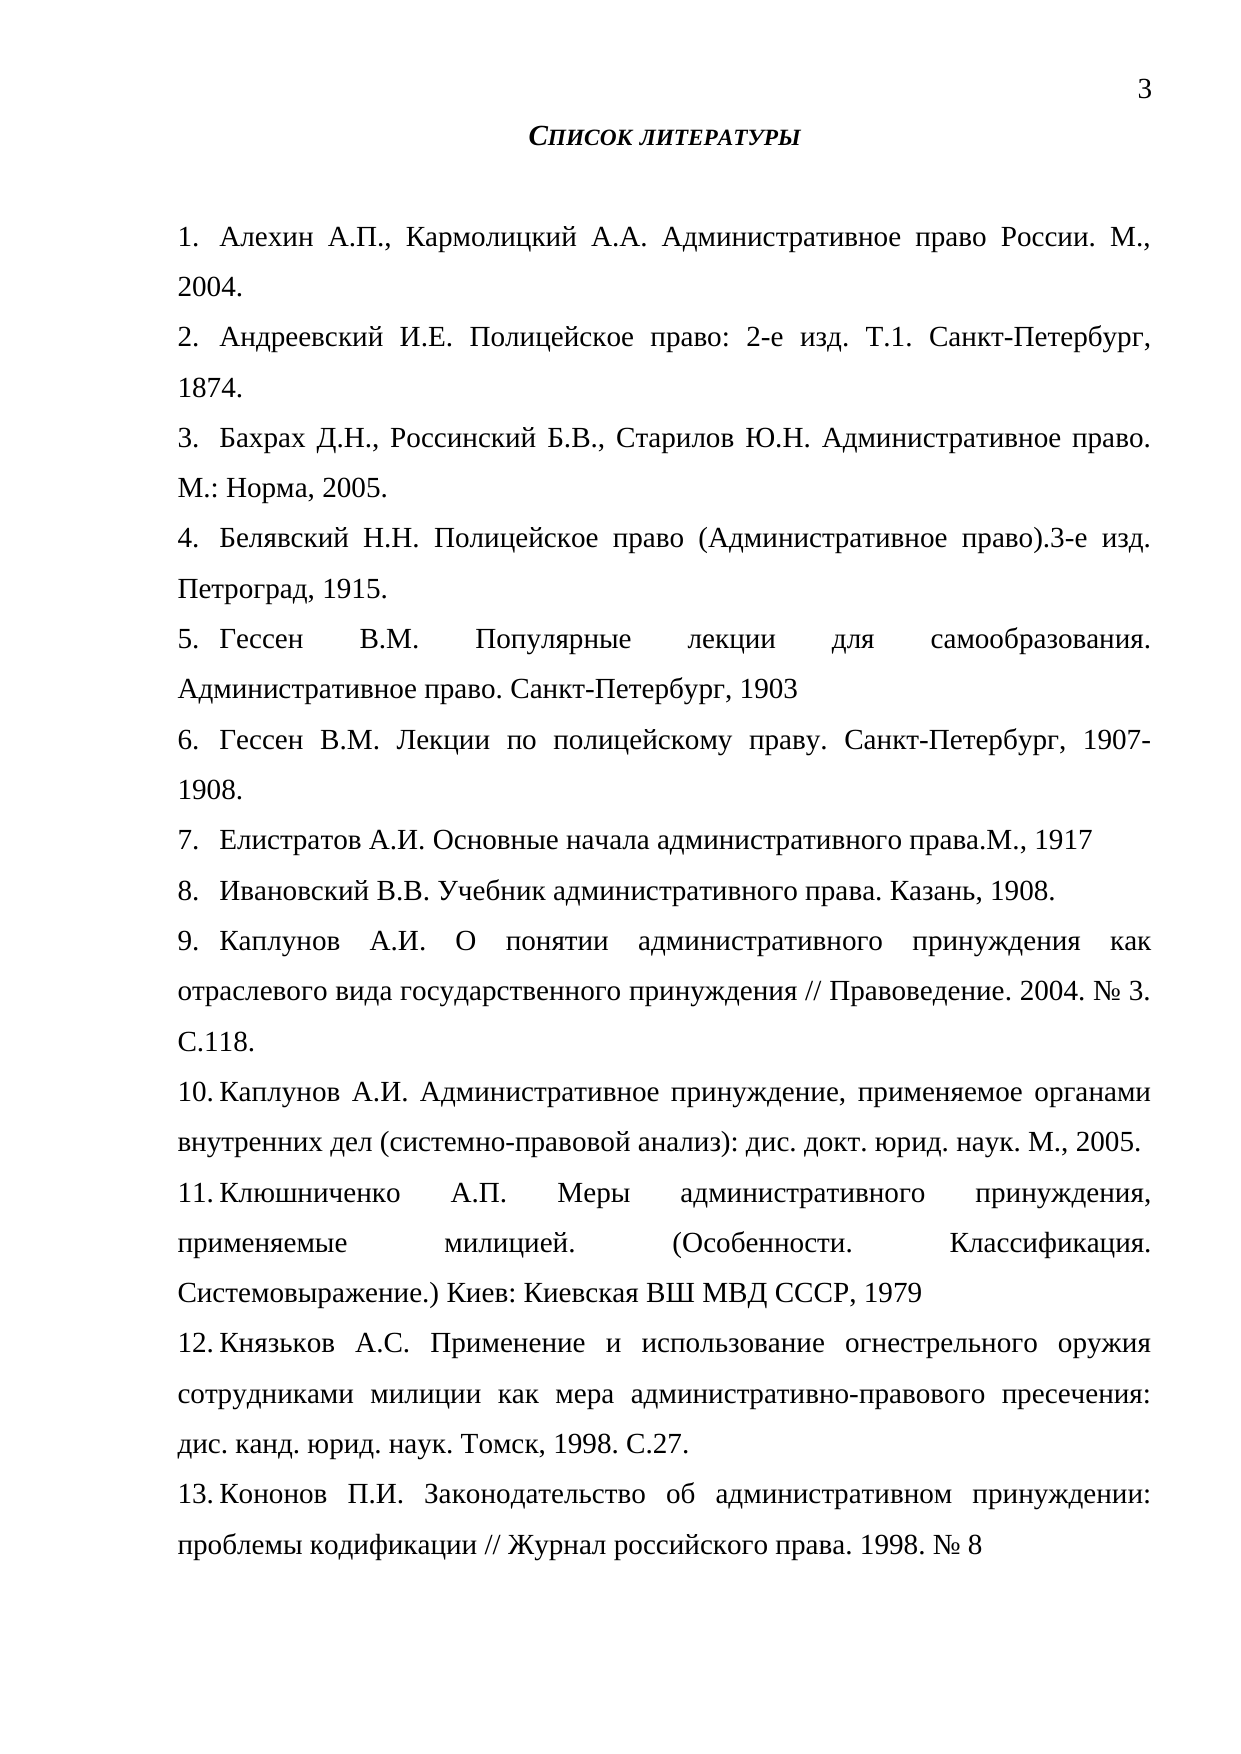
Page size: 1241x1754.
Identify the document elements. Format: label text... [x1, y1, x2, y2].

text Белявский Н.Н. Полицейское право (Административное право).3-е изд. Петроград, 1915. [177, 521, 1152, 604]
text Ивановский В.В. Учебник административного права. Казань, 1908. [177, 873, 1152, 906]
text Бахрах Д.Н., Россинский Б.В., Старилов Ю.Н. Административное право. М.: Норма, 2005. [177, 420, 1152, 504]
text Каплунов А.И. Административное принуждение, применяемое органами внутренних дел (системно-правовой анализ): дис. докт. юрид. наук. М., 2005. [177, 1074, 1152, 1158]
subtitle Список литературы [177, 118, 1152, 152]
text Каплунов А.И. О понятии административного принуждения как отраслевого вида государственного принуждения // Правоведение. 2004. № 3. С.118. [177, 923, 1152, 1057]
text Клюшниченко А.П. Меры административного принуждения, применяемые милицией. (Особенности. Классификация. Системовыражение.) Киев: Киевская ВШ МВД СССР, 1979 [177, 1175, 1152, 1309]
text Князьков А.С. Применение и использование огнестрельного оружия сотрудниками милиции как мера административно-правового пресечения: дис. канд. юрид. наук. Томск, 1998. С.27. [177, 1326, 1152, 1460]
text Андреевский И.Е. Полицейское право: 2-е изд. Т.1. Санкт-Петербург, 1874. [177, 319, 1152, 403]
text Гессен В.М. Лекции по полицейскому праву. Санкт-Петербург, 1907-1908. [177, 722, 1152, 806]
text Кононов П.И. Законодательство об административном принуждении: проблемы кодификации // Журнал российского права. 1998. № 8 [177, 1477, 1152, 1560]
text Елистратов А.И. Основные начала административного права.М., 1917 [177, 822, 1152, 856]
text Алехин А.П., Кармолицкий А.А. Административное право России. М., 2004. [177, 219, 1152, 303]
text Гессен В.М. Популярные лекции для самообразования. Административное право. Санкт-Петербург, 1903 [177, 621, 1152, 705]
